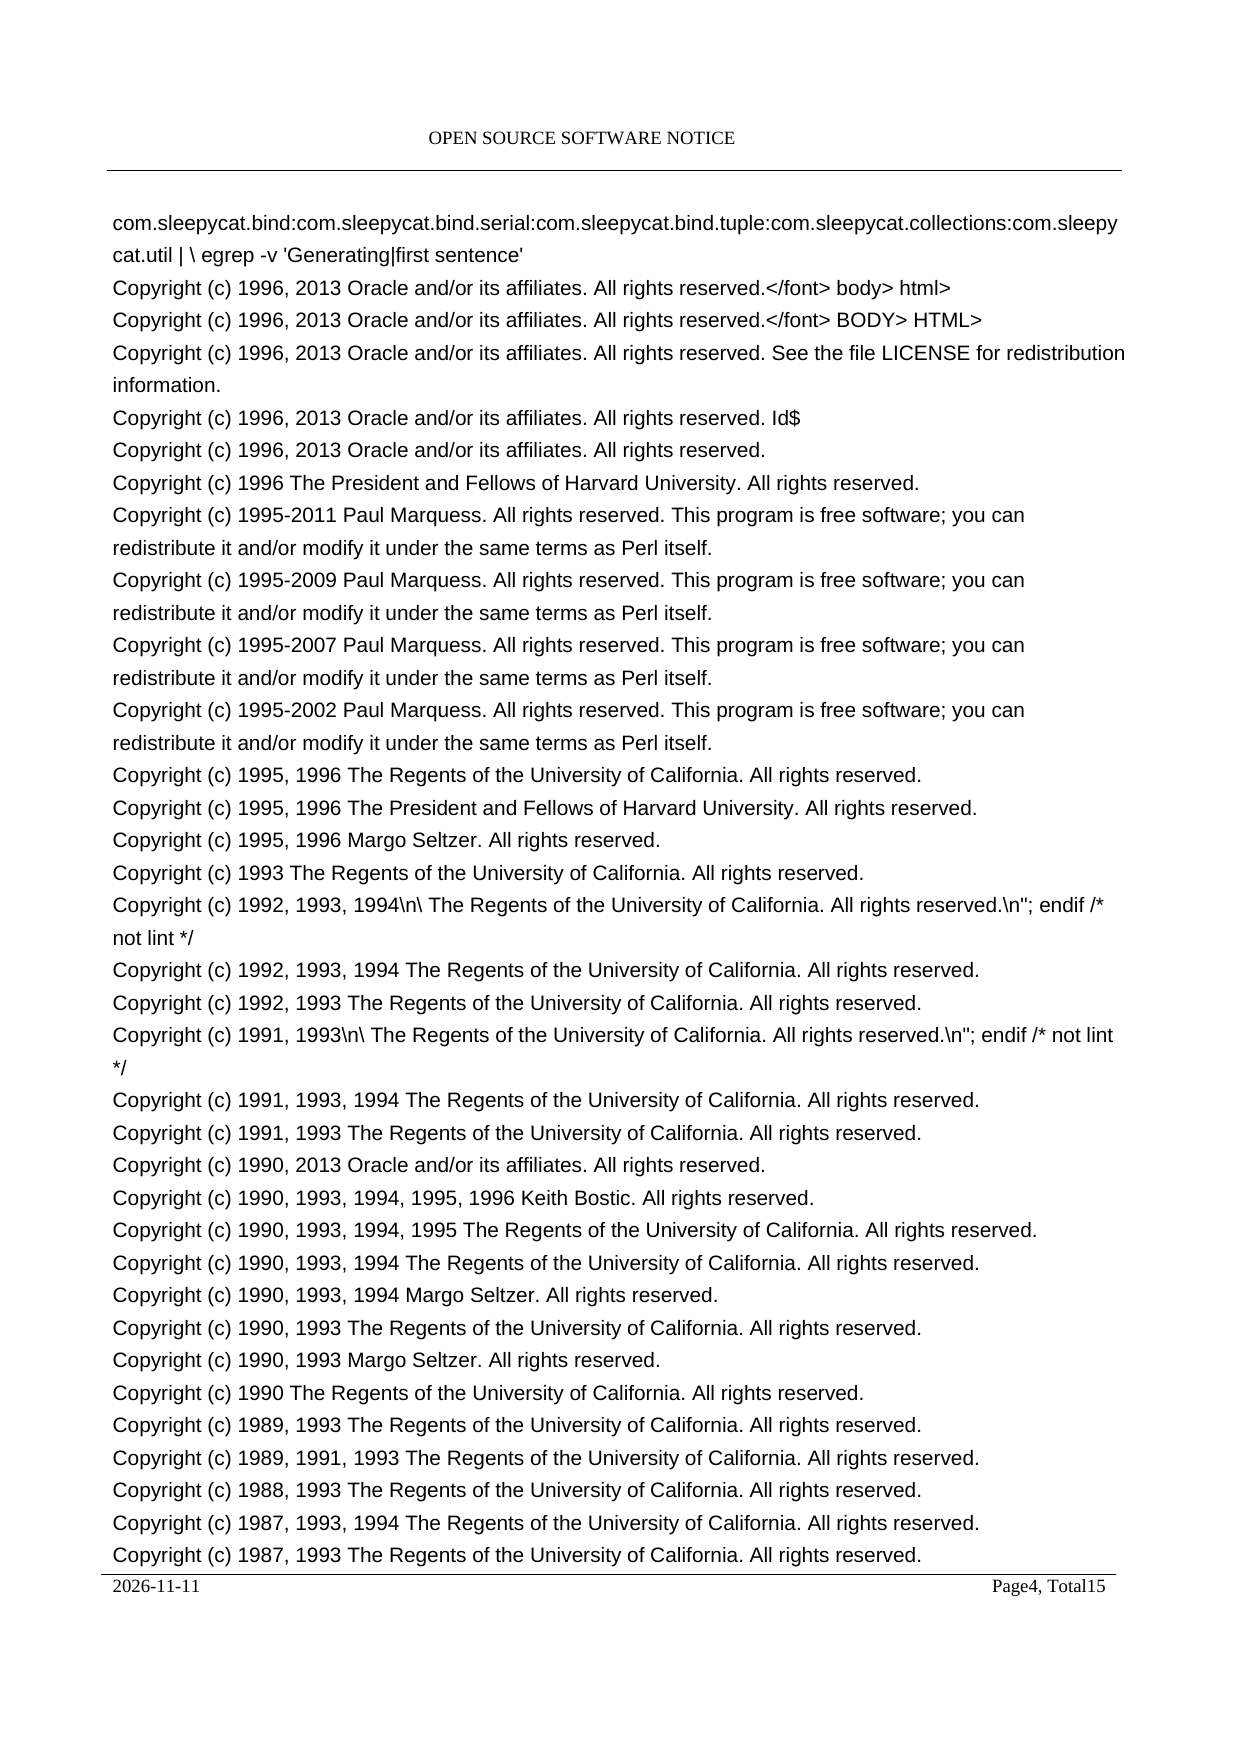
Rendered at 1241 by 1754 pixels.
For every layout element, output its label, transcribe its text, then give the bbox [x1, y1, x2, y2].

text Copyright (c) 1995, 1996 Margo Seltzer. All rights reserved. [112, 824, 1128, 856]
text Copyright (c) 1995, 1996 The President and Fellows of Harvard University. All rights reserved. [112, 791, 1128, 824]
text Copyright (c) 1992, 1993, 1994 The Regents of the University of California. All rights reserved. [112, 954, 1128, 986]
text Copyright (c) 1995-2011 Paul Marquess. All rights reserved. This program is free software; you can redistribute it and/or modify it under the same terms as Perl itself. [112, 499, 1128, 564]
text Copyright (c) 1996, 2013 Oracle and/or its affiliates. All rights reserved. Id$ [112, 401, 1128, 434]
text Copyright (c) 1995, 1996 The Regents of the University of California. All rights reserved. [112, 759, 1128, 791]
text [112, 206, 1128, 271]
text Copyright (c) 1991, 1993, 1994 The Regents of the University of California. All rights reserved. [112, 1084, 1128, 1116]
text Copyright (c) 1990, 1993, 1994, 1995, 1996 Keith Bostic. All rights reserved. [112, 1181, 1128, 1214]
text Copyright (c) 1990, 1993 Margo Seltzer. All rights reserved. [112, 1344, 1128, 1376]
text Copyright (c) 1996, 2013 Oracle and/or its affiliates. All rights reserved. See the file LICENSE for redistribution information. [112, 336, 1128, 401]
text Copyright (c) 1988, 1993 The Regents of the University of California. All rights reserved. [112, 1474, 1128, 1506]
text Copyright (c) 1996, 2013 Oracle and/or its affiliates. All rights reserved.</font> BODY> HTML> [112, 304, 1128, 336]
text Copyright (c) 1991, 1993 The Regents of the University of California. All rights reserved. [112, 1116, 1128, 1149]
text Copyright (c) 1990 The Regents of the University of California. All rights reserved. [112, 1376, 1128, 1409]
text Copyright (c) 1992, 1993 The Regents of the University of California. All rights reserved. [112, 986, 1128, 1019]
text Copyright (c) 1990, 1993 The Regents of the University of California. All rights reserved. [112, 1311, 1128, 1344]
text Copyright (c) 1995-2002 Paul Marquess. All rights reserved. This program is free software; you can redistribute it and/or modify it under the same terms as Perl itself. [112, 694, 1128, 759]
text Copyright (c) 1995-2009 Paul Marquess. All rights reserved. This program is free software; you can redistribute it and/or modify it under the same terms as Perl itself. [112, 564, 1128, 629]
text Copyright (c) 1990, 1993, 1994 The Regents of the University of California. All rights reserved. [112, 1246, 1128, 1279]
text Copyright (c) 1990, 1993, 1994, 1995 The Regents of the University of California. All rights reserved. [112, 1214, 1128, 1246]
text Copyright (c) 1996 The President and Fellows of Harvard University. All rights reserved. [112, 466, 1128, 499]
text Copyright (c) 1995-2007 Paul Marquess. All rights reserved. This program is free software; you can redistribute it and/or modify it under the same terms as Perl itself. [112, 629, 1128, 694]
text Copyright (c) 1996, 2013 Oracle and/or its affiliates. All rights reserved. [112, 434, 1128, 466]
text Copyright (c) 1989, 1993 The Regents of the University of California. All rights reserved. [112, 1409, 1128, 1441]
text Copyright (c) 1989, 1991, 1993 The Regents of the University of California. All rights reserved. [112, 1441, 1128, 1474]
text Copyright (c) 1987, 1993 The Regents of the University of California. All rights reserved. [112, 1539, 1128, 1571]
text Copyright (c) 1991, 1993\n\ The Regents of the University of California. All rights reserved.\n"; endif /* not lint */ [112, 1019, 1128, 1084]
text Copyright (c) 1993 The Regents of the University of California. All rights reserved. [112, 856, 1128, 889]
text Copyright (c) 1992, 1993, 1994\n\ The Regents of the University of California. All rights reserved.\n"; endif /* not lint */ [112, 889, 1128, 954]
text Copyright (c) 1996, 2013 Oracle and/or its affiliates. All rights reserved.</font> body> html> [112, 271, 1128, 304]
text Copyright (c) 1990, 2013 Oracle and/or its affiliates. All rights reserved. [112, 1149, 1128, 1181]
text Copyright (c) 1987, 1993, 1994 The Regents of the University of California. All rights reserved. [112, 1506, 1128, 1539]
text Copyright (c) 1990, 1993, 1994 Margo Seltzer. All rights reserved. [112, 1279, 1128, 1311]
